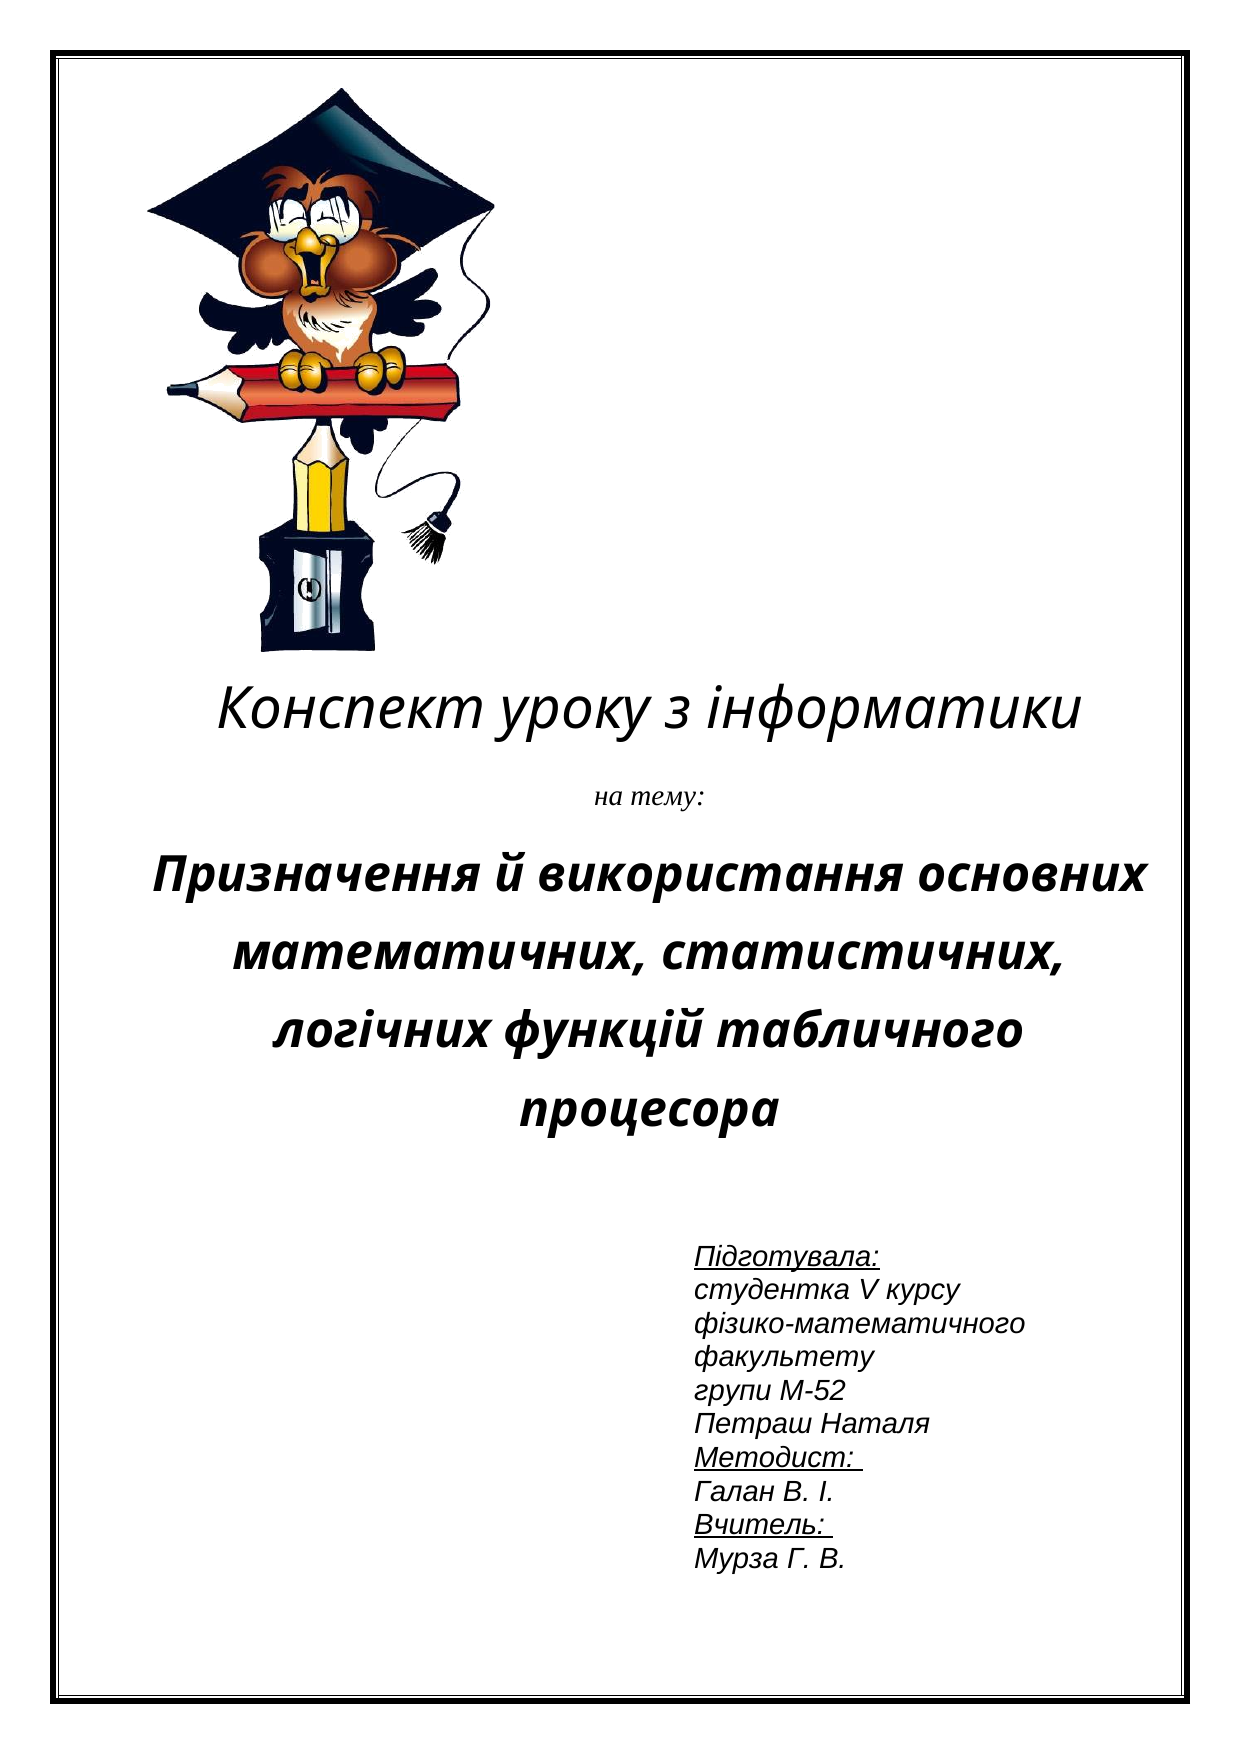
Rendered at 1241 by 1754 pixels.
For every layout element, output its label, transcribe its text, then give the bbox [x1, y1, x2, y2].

text Вчитель: [147, 1507, 1152, 1541]
picture [147, 88, 495, 652]
text Галан В. І. [147, 1473, 1152, 1507]
text на тему: [147, 778, 1152, 812]
text Методист: [147, 1440, 1152, 1473]
text Конспект уроку з інформатики [147, 666, 1152, 745]
text Мурза Г. В. [147, 1541, 1152, 1574]
text Призначення й використання основних математичних, статистичних, логічних функцій табличного процесора [147, 837, 1152, 1141]
text Петраш Наталя [147, 1406, 1152, 1440]
text групи М-52 [147, 1373, 1152, 1406]
text фізико-математичного [147, 1306, 1152, 1339]
text факультету [147, 1339, 1152, 1373]
text студентка V курсу [147, 1272, 1152, 1306]
text Підготувала: [147, 1239, 1152, 1272]
